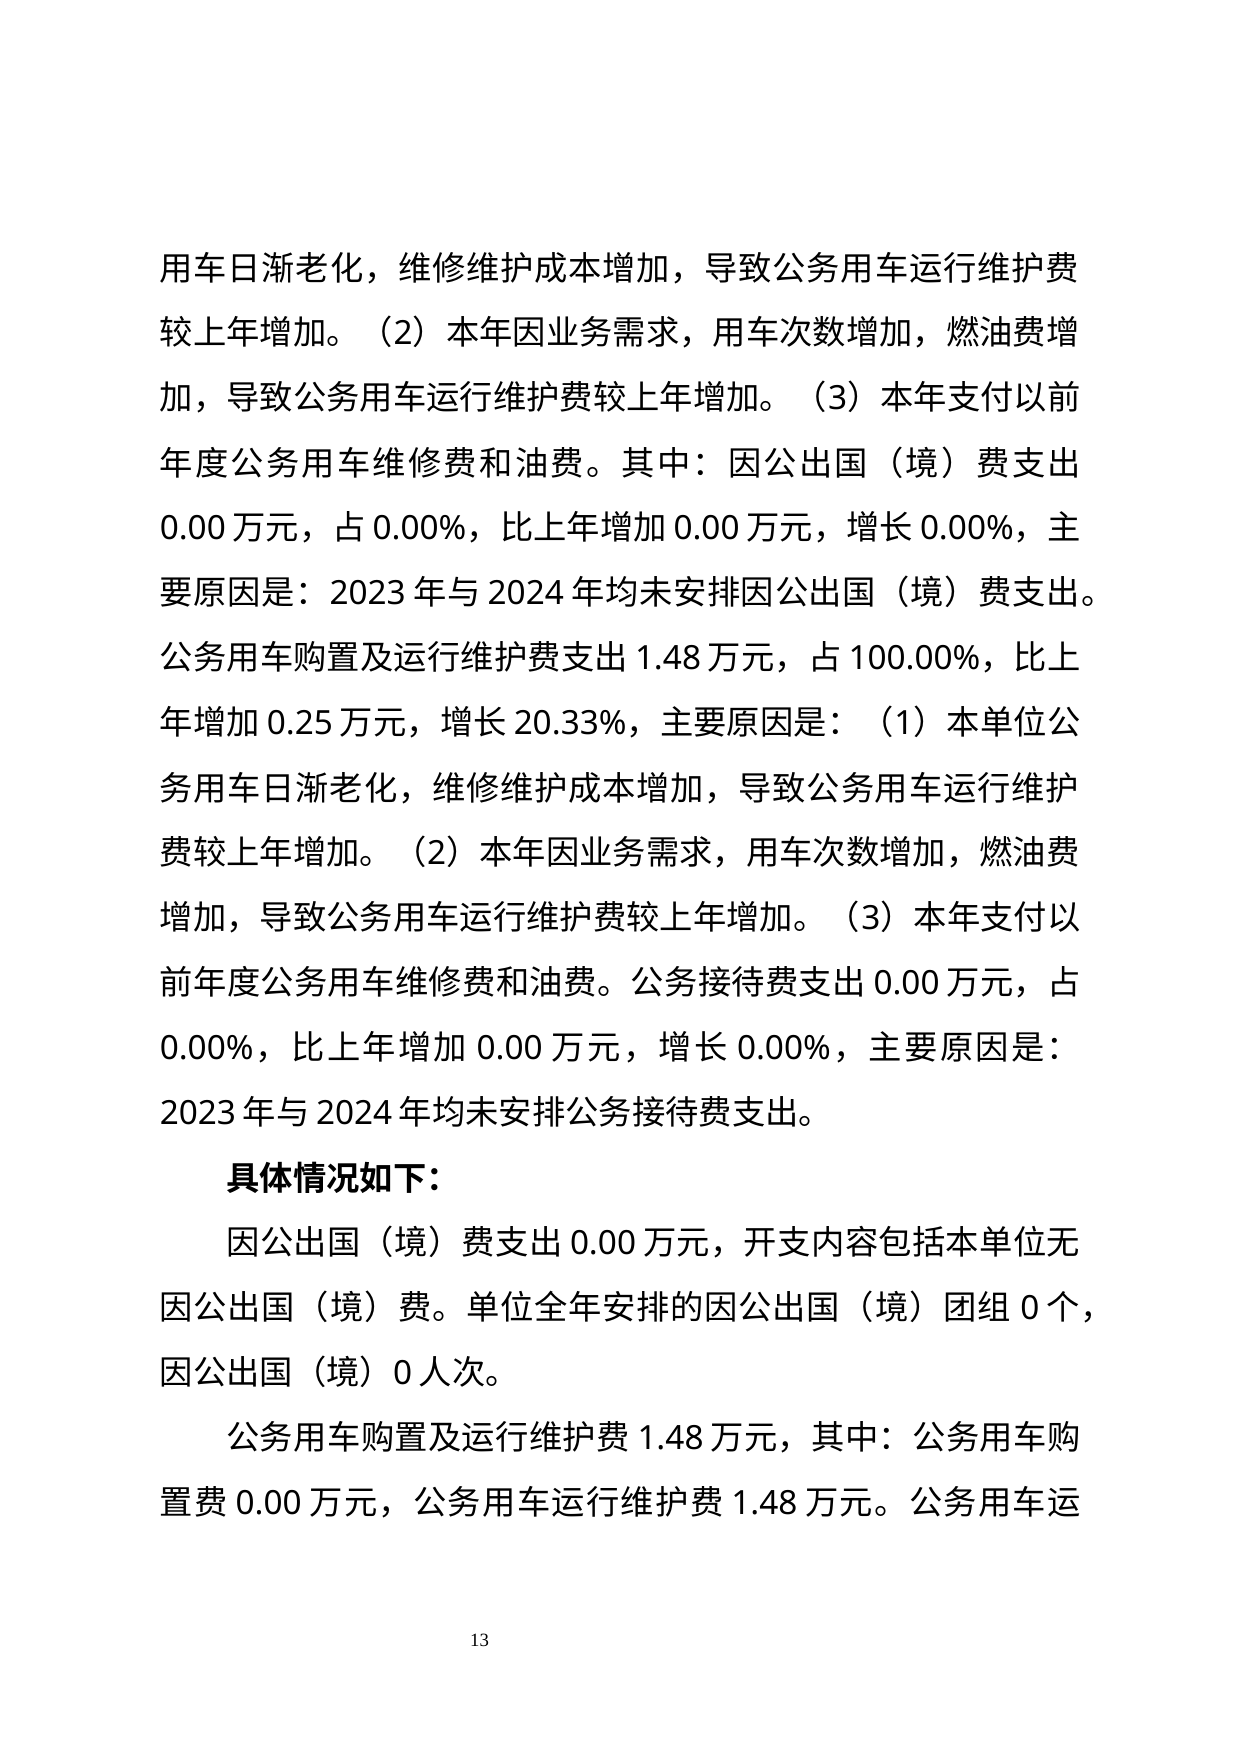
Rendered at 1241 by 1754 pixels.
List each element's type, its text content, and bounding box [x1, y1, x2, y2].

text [159, 233, 1081, 1143]
text 具体情况如下： [159, 1143, 1081, 1208]
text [159, 1403, 1081, 1533]
text 因公出国（境）费支出0.00万元，开支内容包括本单位无因公出国（境）费。单位全年安排的因公出国（境）团组0个，因公出国（境）0人次。 [159, 1208, 1081, 1403]
